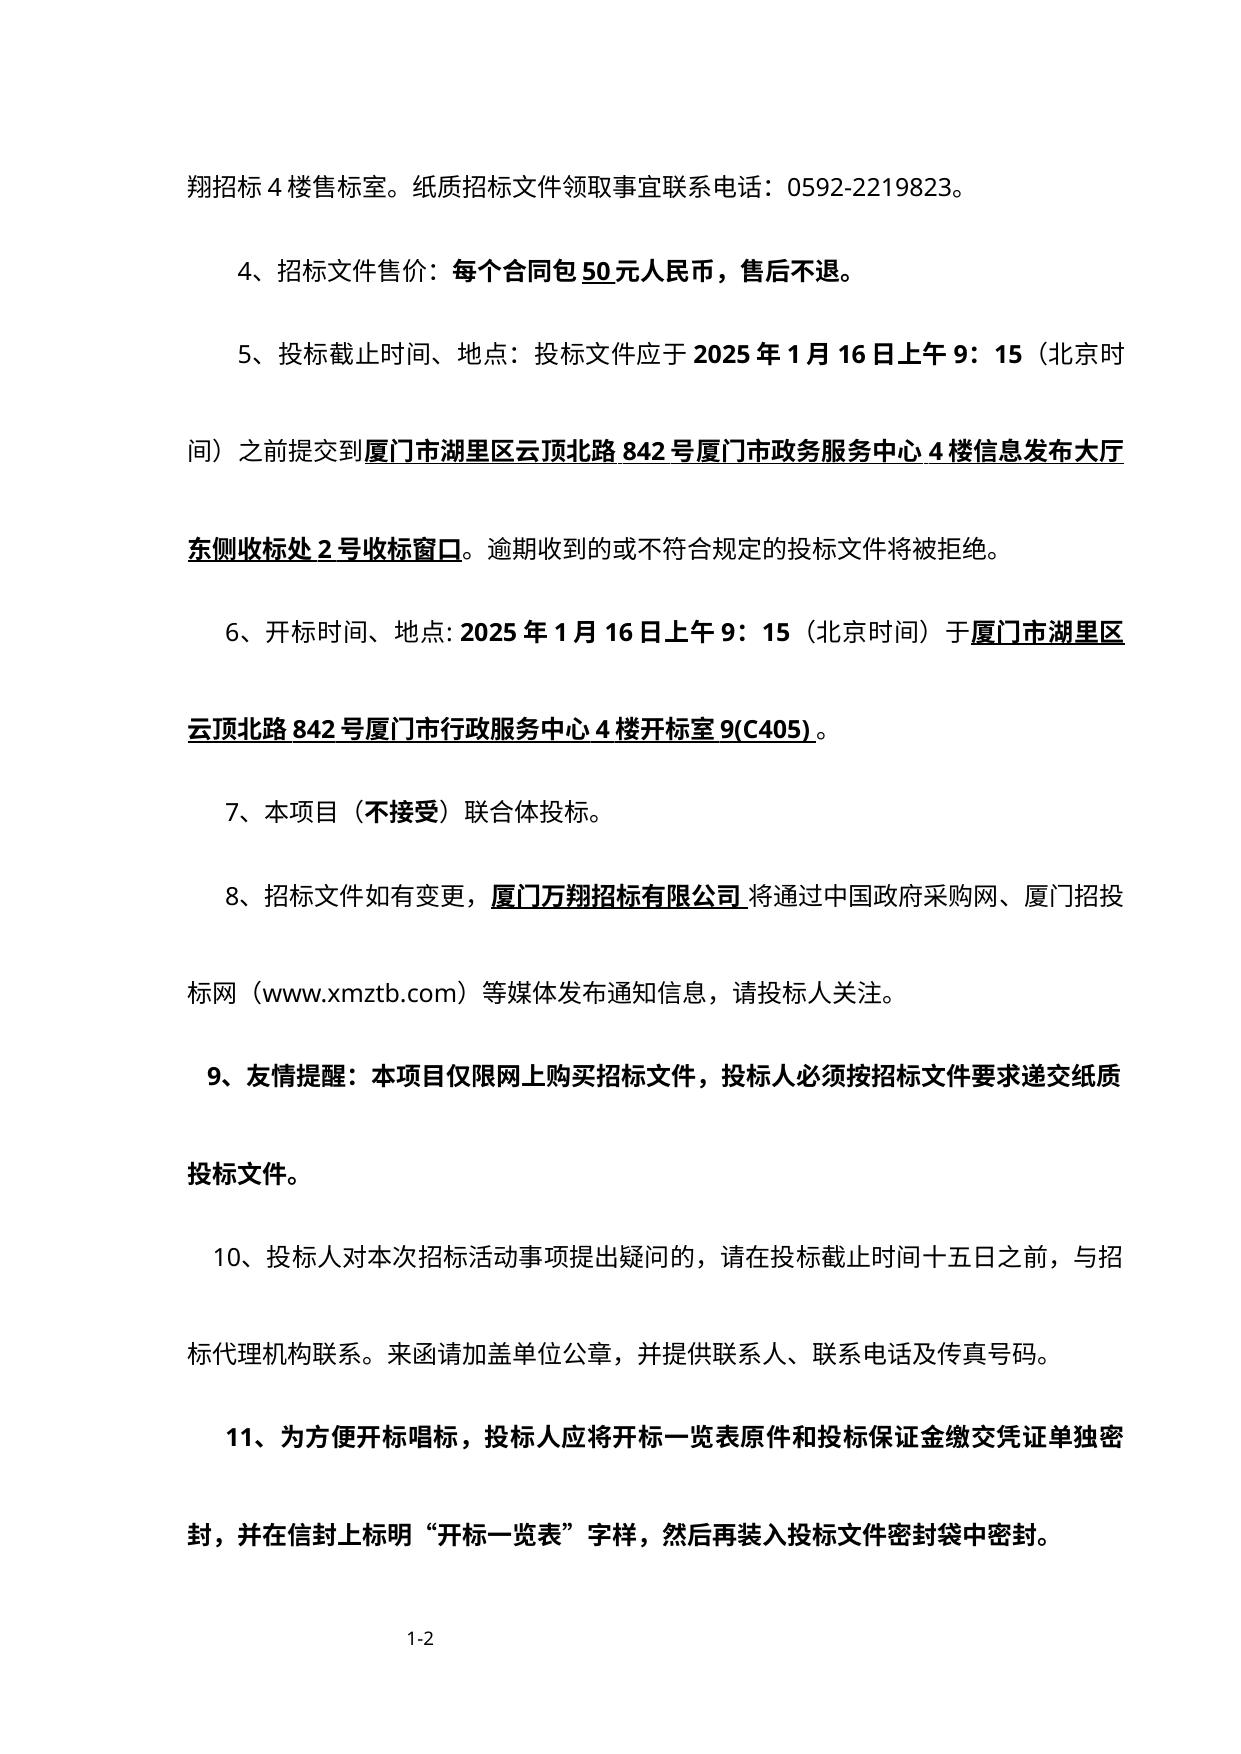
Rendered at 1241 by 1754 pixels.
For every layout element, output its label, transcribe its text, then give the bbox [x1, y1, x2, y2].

text 9、友情提醒：本项目仅限网上购买招标文件，投标人必须按招标文件要求递交纸质投标文件。 [187, 1042, 1125, 1205]
text 7、本项目（不接受）联合体投标。 [187, 778, 1125, 843]
text 6、开标时间、地点: 2025年1月16日上午9：15（北京时间）于厦门市湖里区云顶北路842号厦门市行政服务中心4楼开标室9(C405) 。 [187, 598, 1125, 760]
text 11、为方便开标唱标，投标人应将开标一览表原件和投标保证金缴交凭证单独密封，并在信封上标明“开标一览表”字样，然后再装入投标文件密封袋中密封。 [187, 1403, 1125, 1566]
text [187, 153, 1125, 218]
text 4、招标文件售价：每个合同包50元人民币，售后不退。 [187, 237, 1125, 302]
text 8、招标文件如有变更，厦门万翔招标有限公司 将通过中国政府采购网、厦门招投标网（www.xmztb.com）等媒体发布通知信息，请投标人关注。 [187, 862, 1125, 1024]
text 10、投标人对本次招标活动事项提出疑问的，请在投标截止时间十五日之前，与招标代理机构联系。来函请加盖单位公章，并提供联系人、联系电话及传真号码。 [187, 1223, 1125, 1385]
text 5、投标截止时间、地点：投标文件应于2025年1月16日上午9：15（北京时间）之前提交到厦门市湖里区云顶北路842号厦门市政务服务中心4楼信息发布大厅东侧收标处2号收标窗口。逾期收到的或不符合规定的投标文件将被拒绝。 [187, 320, 1125, 580]
